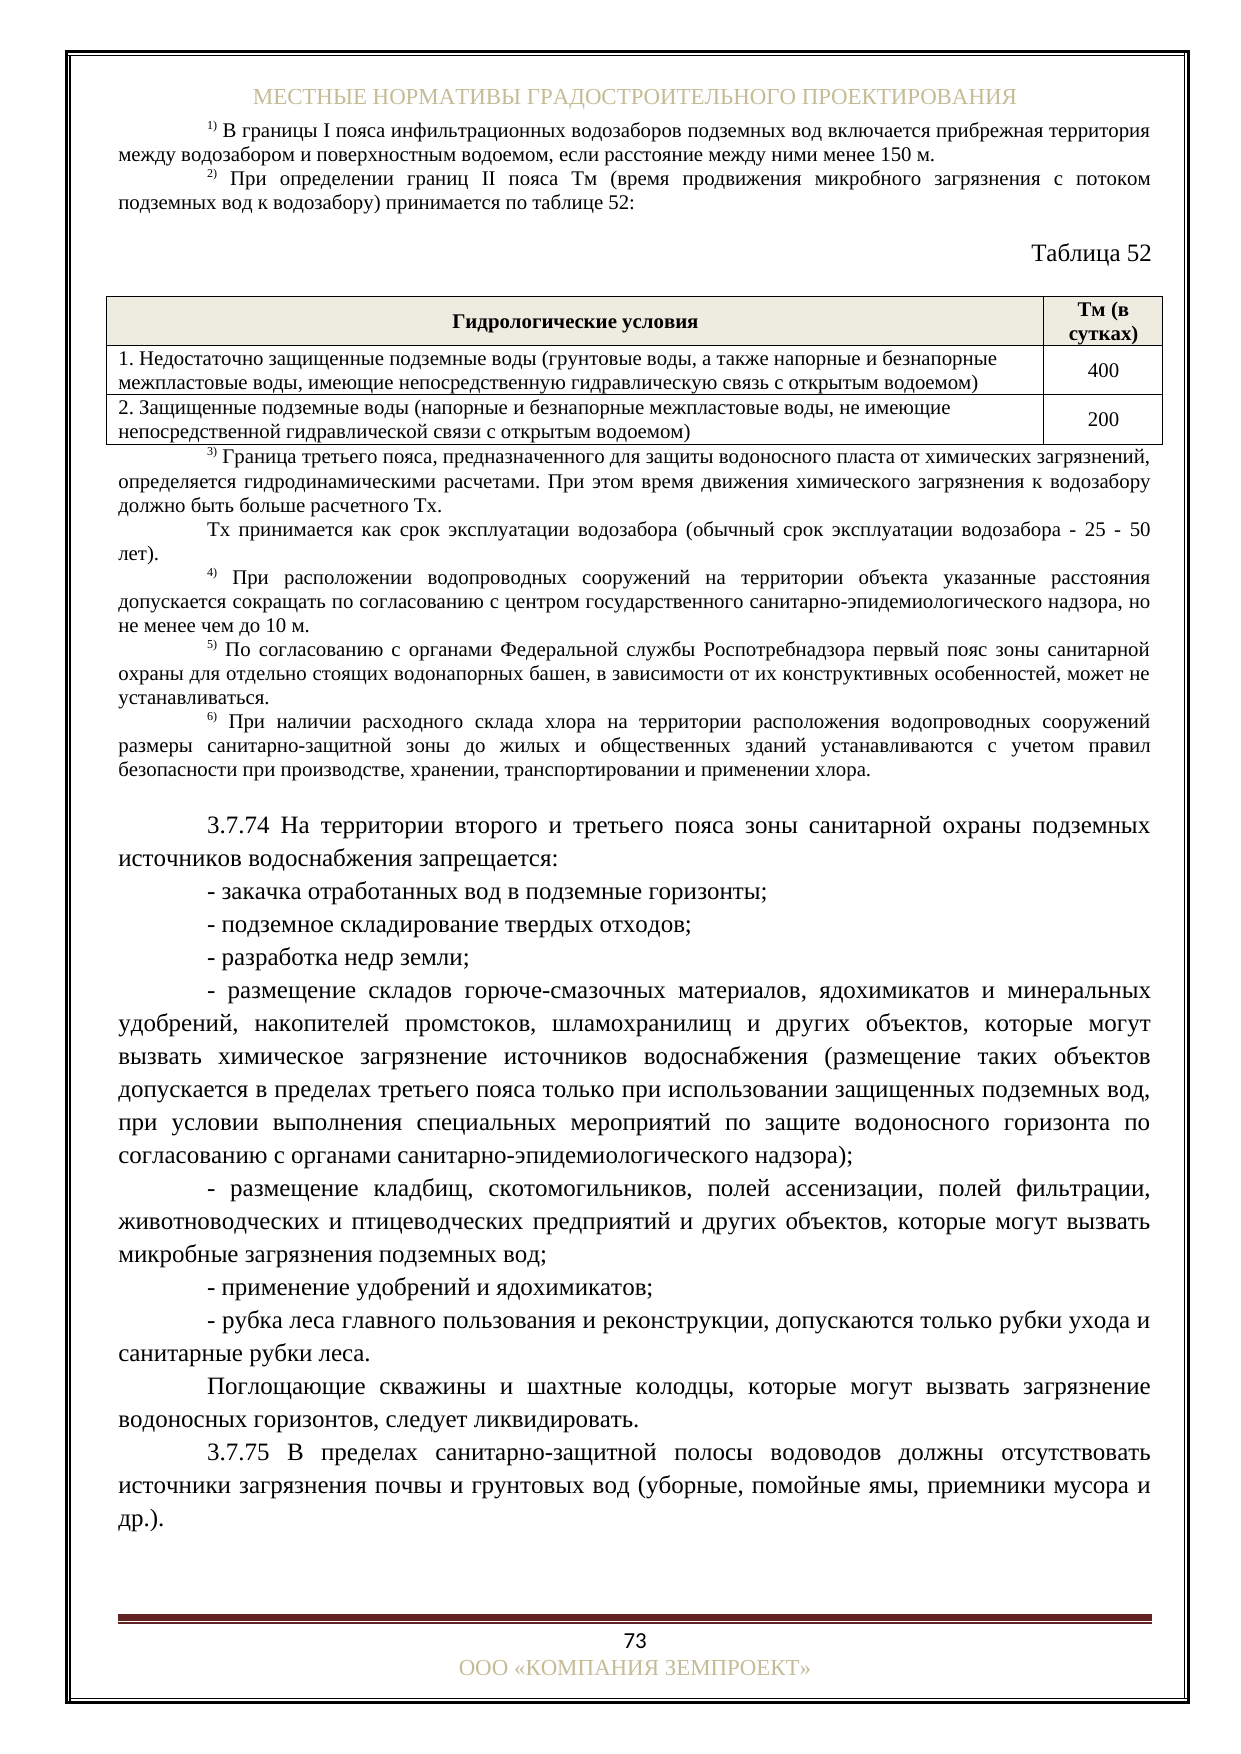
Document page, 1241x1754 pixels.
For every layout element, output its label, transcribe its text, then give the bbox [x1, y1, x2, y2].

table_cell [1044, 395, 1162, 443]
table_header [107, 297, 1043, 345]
text - размещение складов горюче-смазочных материалов, ядохимикатов и минеральных удобрений, накопителей промстоков, шламохранилищ и других объектов, которые могут вызвать химическое загрязнение источников водоснабжения (размещение таких объектов допускается в пределах третьего пояса только при использовании защищенных подземных вод, при условии выполнения специальных мероприятий по защите водоносного горизонта по согласованию с органами санитарно-эпидемиологического надзора); [118, 975, 1152, 1169]
text 6) При наличии расходного склада хлора на территории расположения водопроводных сооружений размеры санитарно-защитной зоны до жилых и общественных зданий устанавливаются с учетом правил безопасности при производстве, хранении, транспортировании и применении хлора. [118, 709, 1152, 781]
text Тх принимается как срок эксплуатации водозабора (обычный срок эксплуатации водозабора - 25 - 50 лет). [118, 517, 1152, 565]
text - применение удобрений и ядохимикатов; [118, 1272, 1152, 1301]
text 3.7.74 На территории второго и третьего пояса зоны санитарной охраны подземных источников водоснабжения запрещается: [118, 810, 1152, 872]
text - рубка леса главного пользования и реконструкции, допускаются только рубки ухода и санитарные рубки леса. [118, 1305, 1152, 1367]
text Таблица 52 [118, 238, 1152, 267]
text 2) При определении границ II пояса Тм (время продвижения микробного загрязнения с потоком подземных вод к водозабору) принимается по таблице 52: [118, 166, 1152, 214]
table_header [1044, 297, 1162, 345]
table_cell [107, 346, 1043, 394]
text 5) По согласованию с органами Федеральной службы Роспотребнадзора первый пояс зоны санитарной охраны для отдельно стоящих водонапорных башен, в зависимости от их конструктивных особенностей, может не устанавливаться. [118, 637, 1152, 709]
text - размещение кладбищ, скотомогильников, полей ассенизации, полей фильтрации, животноводческих и птицеводческих предприятий и других объектов, которые могут вызвать микробные загрязнения подземных вод; [118, 1173, 1152, 1268]
text 1) В границы I пояса инфильтрационных водозаборов подземных вод включается прибрежная территория между водозабором и поверхностным водоемом, если расстояние между ними менее . [118, 118, 1152, 166]
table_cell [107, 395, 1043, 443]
text - подземное складирование твердых отходов; [118, 909, 1152, 938]
text 3) Граница третьего пояса, предназначенного для защиты водоносного пласта от химических загрязнений, определяется гидродинамическими расчетами. При этом время движения химического загрязнения к водозабору должно быть больше расчетного Тх. [118, 445, 1152, 517]
text 4) При расположении водопроводных сооружений на территории объекта указанные расстояния допускается сокращать по согласованию с центром государственного санитарно-эпидемиологического надзора, но не менее чем до . [118, 565, 1152, 637]
text - разработка недр земли; [118, 942, 1152, 971]
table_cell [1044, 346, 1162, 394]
text 3.7.75 В пределах санитарно-защитной полосы водоводов должны отсутствовать источники загрязнения почвы и грунтовых вод (уборные, помойные ямы, приемники мусора и др.). [118, 1437, 1152, 1532]
text - закачка отработанных вод в подземные горизонты; [118, 876, 1152, 905]
text Поглощающие скважины и шахтные колодцы, которые могут вызвать загрязнение водоносных горизонтов, следует ликвидировать. [118, 1371, 1152, 1433]
